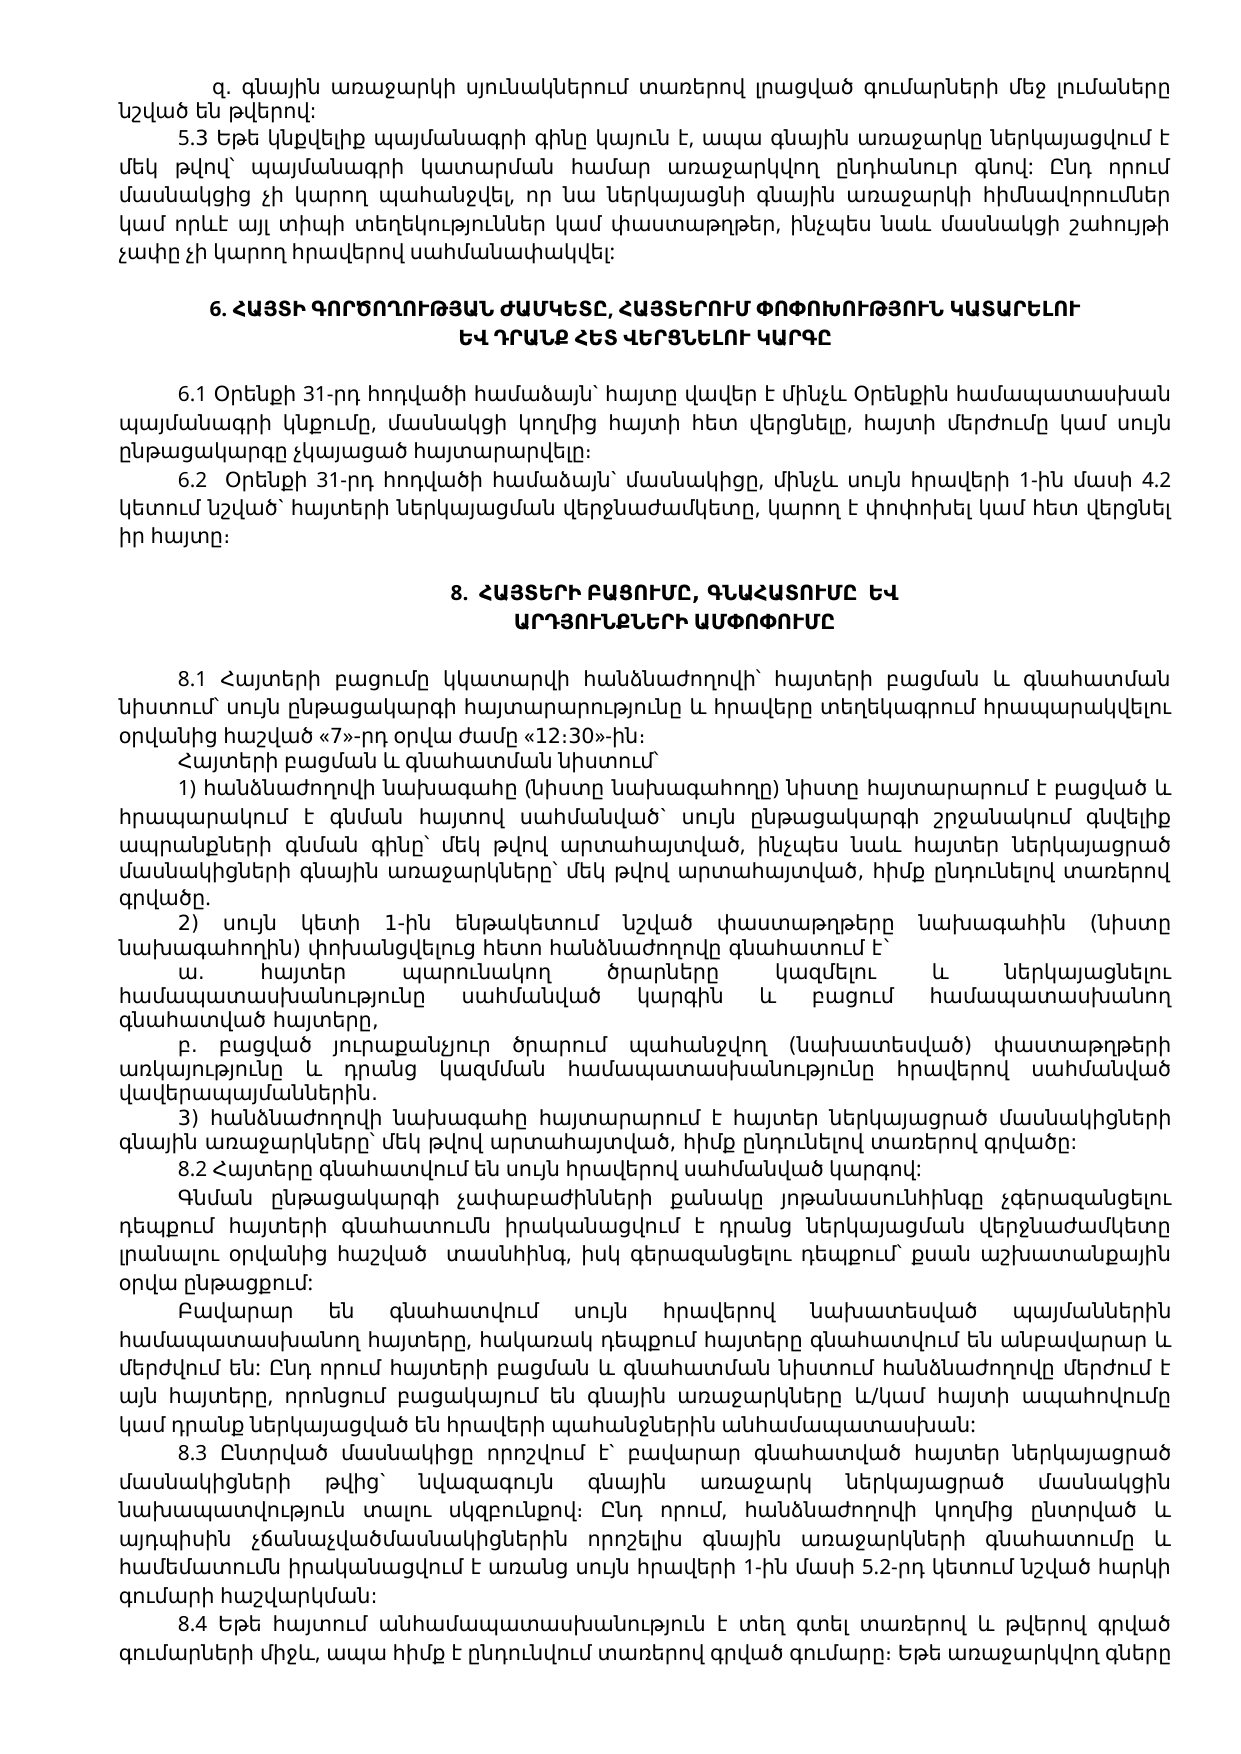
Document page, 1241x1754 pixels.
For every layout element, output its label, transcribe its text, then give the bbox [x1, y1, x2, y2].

text 6. ՀԱՅՏԻ ԳՈՐԾՈՂՈՒԹՅԱՆ ԺԱՄԿԵՏԸ, ՀԱՅՏԵՐՈՒՄ ՓՈՓՈԽՈՒԹՅՈՒՆ ԿԱՏԱՐԵԼՈՒ [118, 294, 1171, 323]
text 6.1 Օրենքի 31-րդ հոդվածի համաձայն` հայտը վավեր է մինչև Օրենքին համապատասխան պայմանագրի կնքումը, մասնակցի կողմից հայտի հետ վերցնելը, հայտի մերժումը կամ սույն ընթացակարգը չկայացած հայտարարվելը։ [118, 379, 1171, 465]
text 1) հանձնաժողովի նախագահը (նիստը նախագահողը) նիստը հայտարարում է բացված և հրապարակում է գնման հայտով սահմանված` սույն ընթացակարգի շրջանակում գնվելիք ապրանքների գնման գինը՝ մեկ թվով արտահայտված, ինչպես նաև հայտեր ներկայացրած մասնակիցների գնային առաջարկները՝ մեկ թվով արտահայտված, հիմք ընդունելով տառերով գրվածը. [118, 773, 1171, 911]
text ԱՐԴՅՈՒՆՔՆԵՐԻ ԱՄՓՈՓՈՒՄԸ [118, 607, 1171, 635]
text Բավարար են գնահատվում սույն հրավերով նախատեսված պայմաններին համապատասխանող հայտերը, հակառակ դեպքում հայտերը գնահատվում են անբավարար և մերժվում են: Ընդ որում հայտերի բացման և գնահատման նիստում հանձնաժողովը մերժում է այն հայտերը, որոնցում բացակայում են գնային առաջարկները և/կամ հայտի ապահովումը կամ դրանք ներկայացված են հրավերի պահանջներին անհամապատասխան: [118, 1296, 1171, 1438]
text 8.1 Հայտերի բացումը կկատարվի հանձնաժողովի՝ հայտերի բացման և գնահատման նիստում՝ սույն ընթացակարգի հայտարարությունը և հրավերը տեղեկագրում հրապարակվելու օրվանից հաշված «7»-րդ օրվա ժամը «12։30»-ին։ [118, 664, 1171, 749]
text ԵՎ ԴՐԱՆՔ ՀԵՏ ՎԵՐՑՆԵԼՈՒ ԿԱՐԳԸ [118, 323, 1171, 351]
text ա. հայտեր պարունակող ծրարները կազմելու և ներկայացնելու համապատասխանությունը սահմանված կարգին և բացում համապատասխանող գնահատված հայտերը, [118, 960, 1171, 1033]
text 8.2 Հայտերը գնահատվում են սույն հրավերով սահմանված կարգով: [118, 1154, 1171, 1183]
text 6.2 Օրենքի 31-րդ հոդվածի համաձայն` մասնակիցը, մինչև սույն հրավերի 1-ին մասի 4.2 կետում նշված` հայտերի ներկայացման վերջնաժամկետը, կարող է փոփոխել կամ հետ վերցնել իր հայտը։ [118, 465, 1171, 550]
text 3) հանձնաժողովի նախագահը հայտարարում է հայտեր ներկայացրած մասնակիցների գնային առաջարկները՝ մեկ թվով արտահայտված, հիմք ընդունելով տառերով գրվածը: [118, 1106, 1171, 1154]
text բ. բացված յուրաքանչյուր ծրարում պահանջվող (նախատեսված) փաստաթղթերի առկայությունը և դրանց կազմման համապատասխանությունը հրավերով սահմանված վավերապայմաններին. [118, 1033, 1171, 1106]
text Հայտերի բացման և գնահատման նիստում՝ [118, 749, 1171, 773]
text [118, 1609, 1171, 1666]
text 8.3 Ընտրված մասնակիցը որոշվում է` բավարար գնահատված հայտեր ներկայացրած մասնակիցների թվից` նվազագույն գնային առաջարկ ներկայացրած մասնակցին նախապատվություն տալու սկզբունքով։ Ընդ որում, հանձնաժողովի կողմից ընտրված և այդպիսին չճանաչվածմասնակիցներին որոշելիս գնային առաջարկների գնահատումը և համեմատումն իրականացվում է առանց սույն հրավերի 1-ին մասի 5.2-րդ կետում նշված հարկի գումարի հաշվարկման: [118, 1438, 1171, 1609]
text 8. ՀԱՅՏԵՐԻ ԲԱՑՈՒՄԸ, ԳՆԱՀԱՏՈՒՄԸ ԵՎ [118, 578, 1171, 607]
text Գնման ընթացակարգի չափաբաժինների քանակը յոթանասունհինգը չգերազանցելու դեպքում հայտերի գնահատումն իրականացվում է դրանց ներկայացման վերջնաժամկետը լրանալու օրվանից հաշված տասնհինգ, իսկ գերազանցելու դեպքում՝ քսան աշխատանքային օրվա ընթացքում: [118, 1183, 1171, 1296]
text 2) սույն կետի 1-ին ենթակետում նշված փաստաթղթերը նախագահին (նիստը նախագահողին) փոխանցվելուց հետո հանձնաժողովը գնահատում է` [118, 911, 1171, 960]
text զ. գնային առաջարկի սյունակներում տառերով լրացված գումարների մեջ լումաները նշված են թվերով: [118, 75, 1171, 123]
text 5.3 Եթե կնքվելիք պայմանագրի գինը կայուն է, ապա գնային առաջարկը ներկայացվում է մեկ թվով՝ պայմանագրի կատարման համար առաջարկվող ընդհանուր գնով: Ընդ որում մասնակցից չի կարող պահանջվել, որ նա ներկայացնի գնային առաջարկի հիմնավորումներ կամ որևէ այլ տիպի տեղեկություններ կամ փաստաթղթեր, ինչպես նաև մասնակցի շահույթի չափը չի կարող հրավերով սահմանափակվել: [118, 123, 1171, 266]
